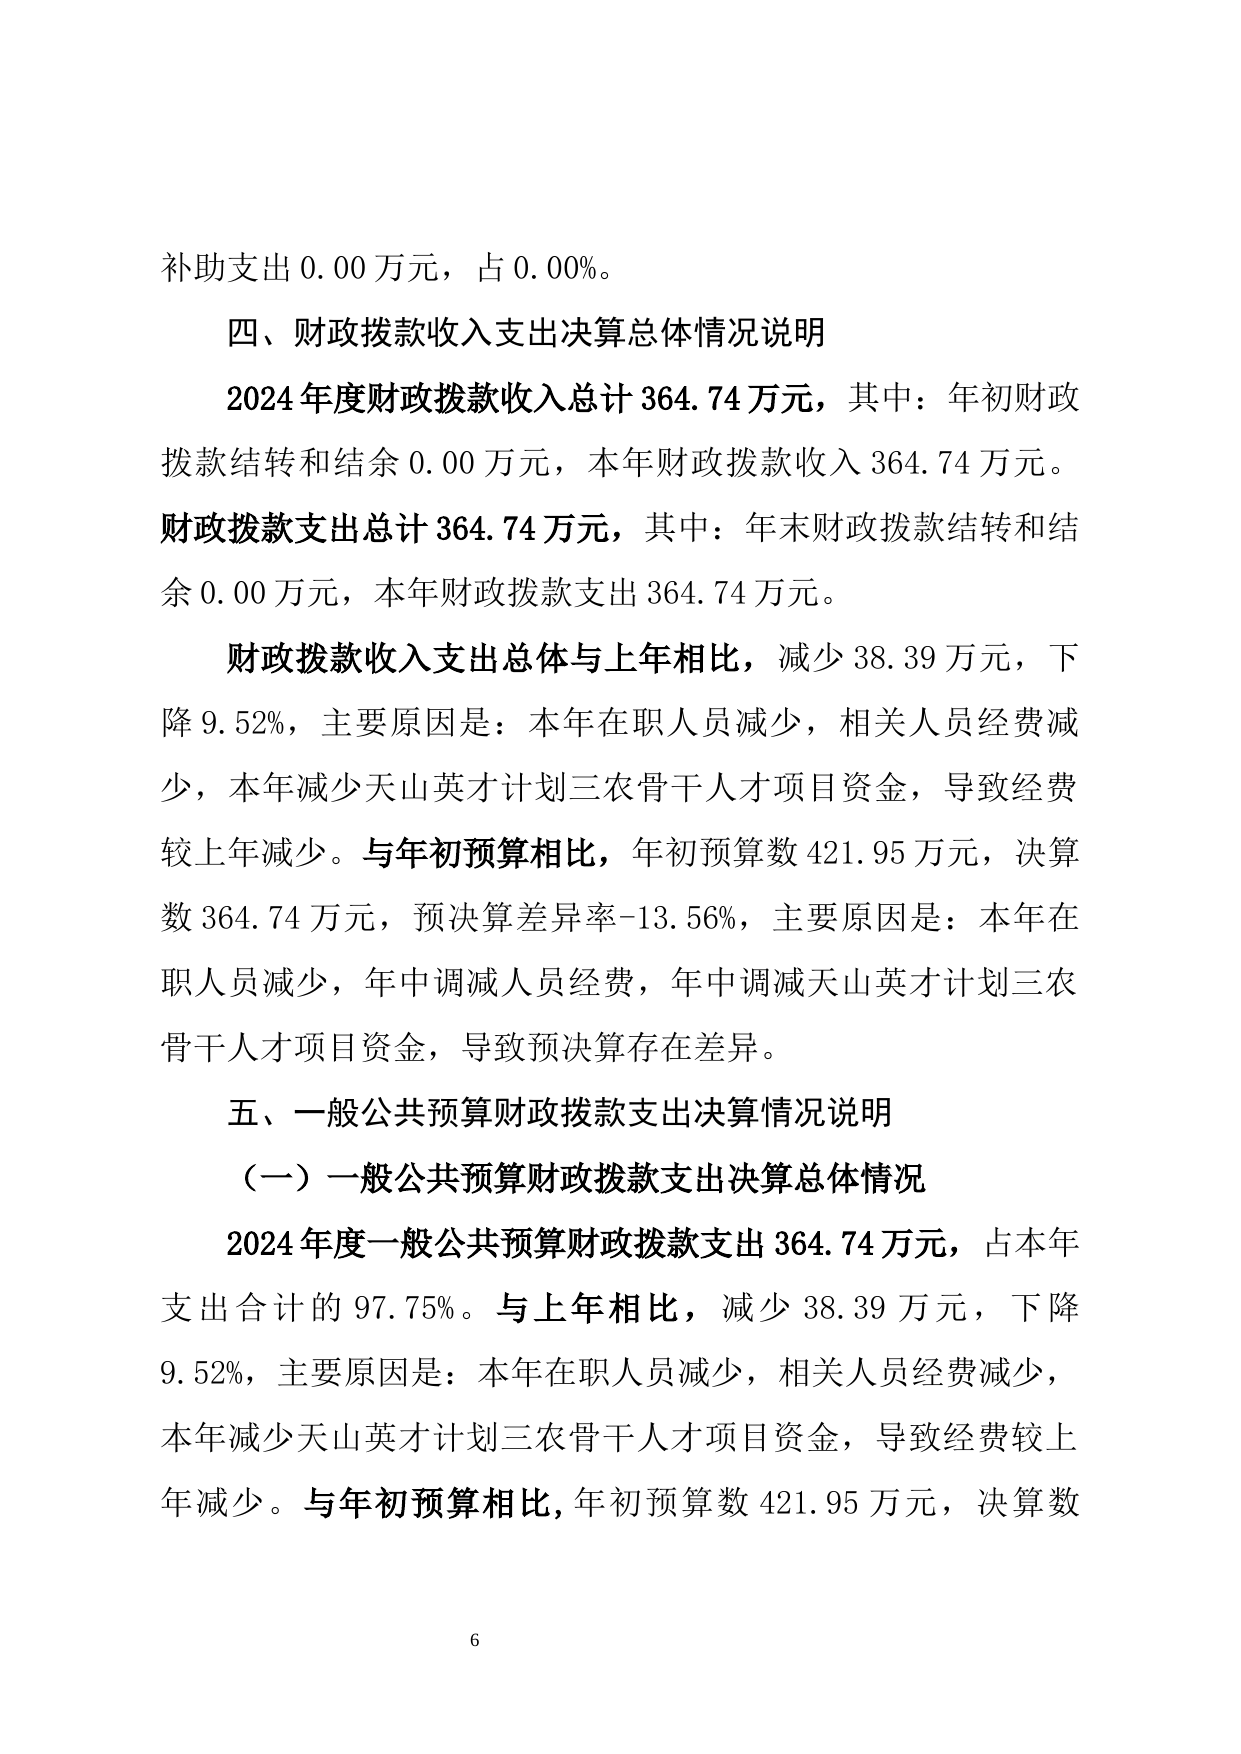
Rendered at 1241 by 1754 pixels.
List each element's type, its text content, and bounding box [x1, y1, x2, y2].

text 五、一般公共预算财政拨款支出决算情况说明 [159, 1078, 1081, 1143]
text （一）一般公共预算财政拨款支出决算总体情况 [159, 1143, 1081, 1208]
text 财政拨款收入支出总体与上年相比，减少38.39万元，下降9.52%，主要原因是：本年在职人员减少，相关人员经费减少，本年减少天山英才计划三农骨干人才项目资金，导致经费较上年减少。与年初预算相比，年初预算数421.95万元，决算数364.74万元，预决算差异率-13.56%，主要原因是：本年在职人员减少，年中调减人员经费，年中调减天山英才计划三农骨干人才项目资金，导致预决算存在差异。 [159, 623, 1081, 1078]
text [159, 233, 1081, 298]
text 四、财政拨款收入支出决算总体情况说明 [159, 298, 1081, 363]
text 2024年度财政拨款收入总计364.74万元，其中：年初财政拨款结转和结余0.00万元，本年财政拨款收入364.74万元。财政拨款支出总计364.74万元，其中：年末财政拨款结转和结余0.00万元，本年财政拨款支出364.74万元。 [159, 363, 1081, 623]
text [159, 1208, 1081, 1533]
